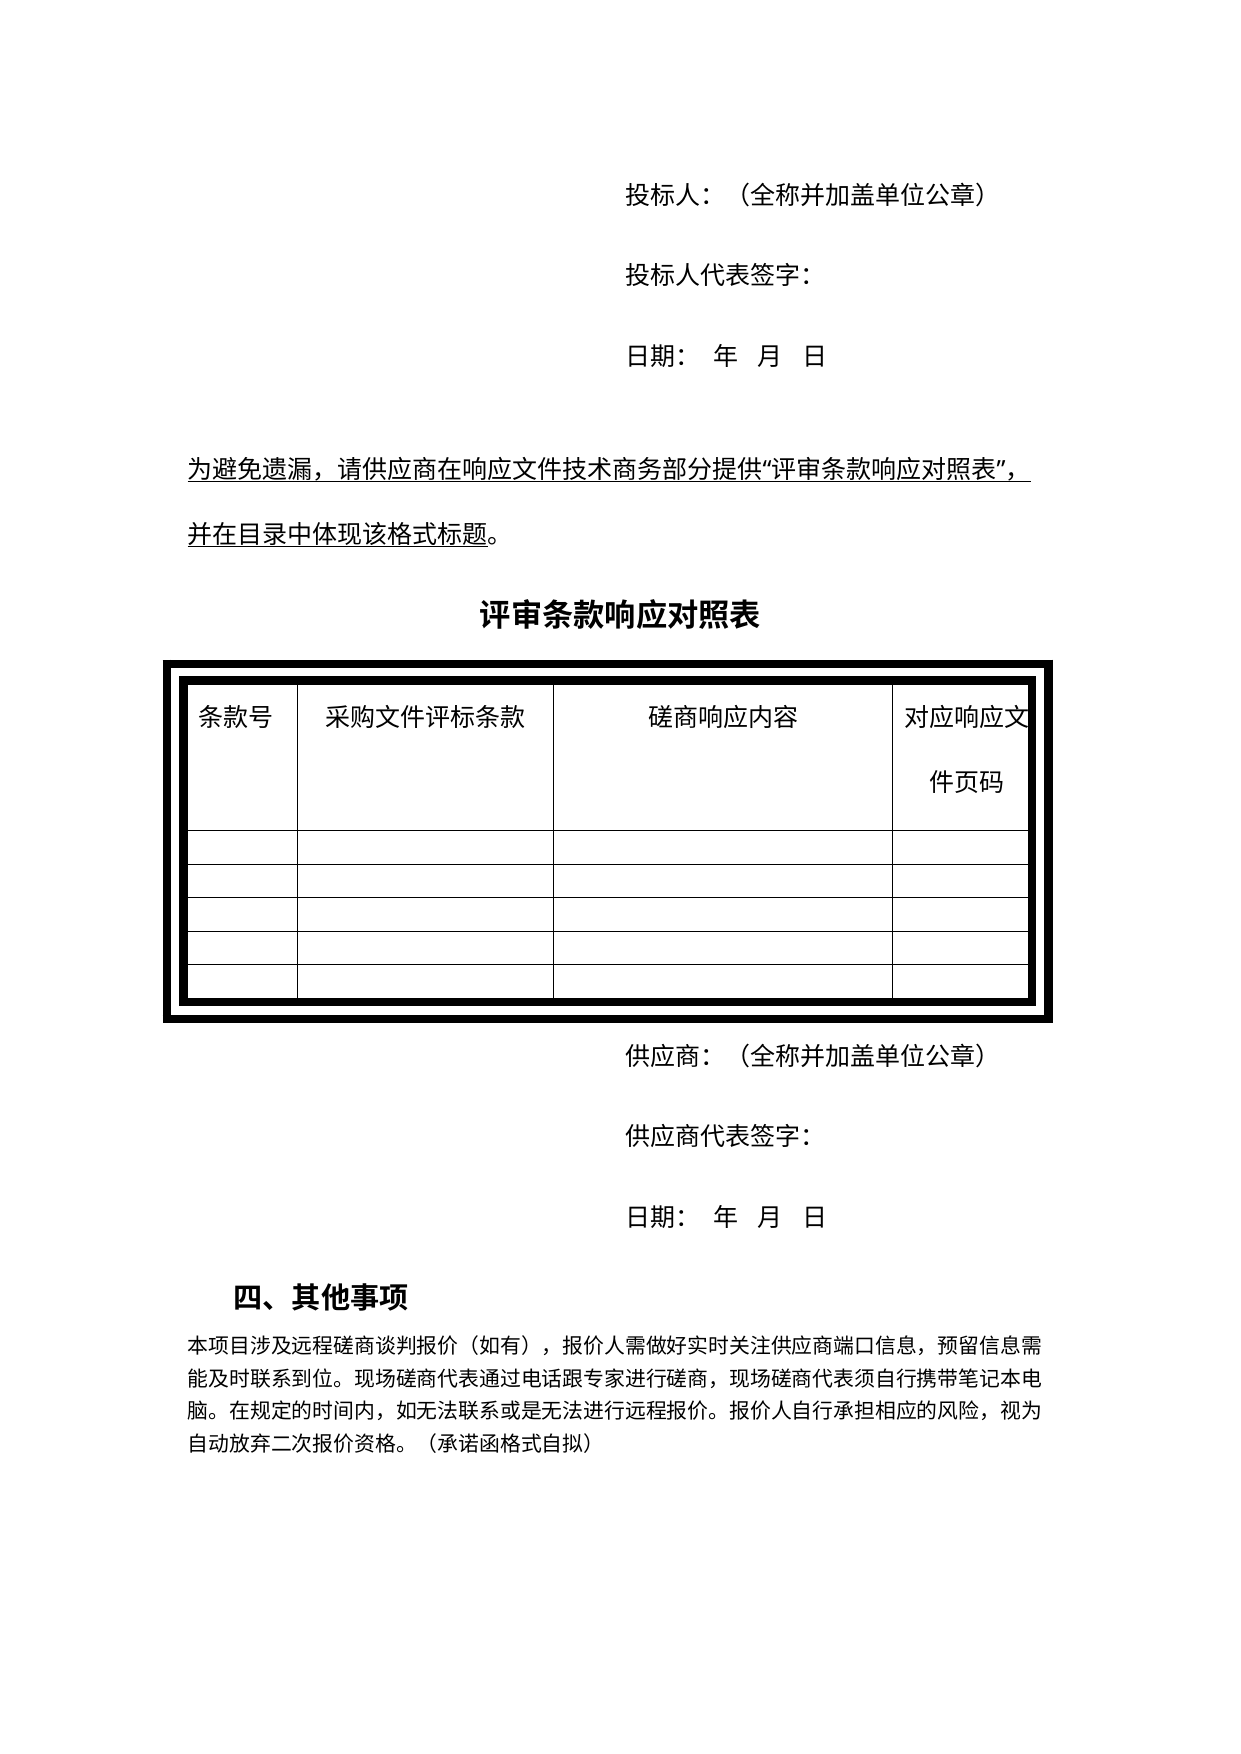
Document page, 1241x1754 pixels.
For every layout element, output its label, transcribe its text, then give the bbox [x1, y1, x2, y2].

text 评审条款响应对照表 [187, 582, 1053, 647]
table_cell [298, 965, 553, 998]
table_cell [175, 931, 179, 964]
table_header 对应响应文件页码 [893, 668, 1040, 830]
table_cell [298, 865, 553, 897]
table_cell [554, 898, 892, 931]
table_cell [298, 831, 553, 864]
table_cell [1036, 964, 1040, 998]
text 四、其他事项 [187, 1265, 1053, 1330]
table_cell [554, 865, 892, 897]
text 供应商代表签字： [187, 1103, 1053, 1168]
table_cell [188, 831, 297, 864]
table_cell [175, 964, 179, 998]
table_header 条款号 [175, 668, 297, 830]
text 日期： 年 月 日 [187, 323, 1053, 388]
table_cell [893, 831, 1028, 864]
table_cell [893, 898, 1028, 931]
table_header 采购文件评标条款 [298, 685, 553, 830]
table_cell [188, 965, 297, 998]
text 供应商：（全称并加盖单位公章） [187, 1023, 1053, 1088]
table_cell [175, 830, 179, 864]
text 为避免遗漏，请供应商在响应文件技术商务部分提供“评审条款响应对照表”，并在目录中体现该格式标题。 [187, 436, 1053, 566]
table_cell [298, 932, 553, 964]
table_cell [1036, 897, 1040, 931]
table_cell [188, 932, 297, 964]
table_cell [893, 932, 1028, 964]
table_cell [554, 965, 892, 998]
table_header 磋商响应内容 [554, 685, 892, 830]
text 投标人：（全称并加盖单位公章） [187, 162, 1053, 227]
text 投标人代表签字： [187, 243, 1053, 308]
table_cell [175, 897, 179, 931]
table_cell [893, 865, 1028, 897]
table_cell [188, 865, 297, 897]
table_cell [1036, 931, 1040, 964]
text 本项目涉及远程磋商谈判报价（如有），报价人需做好实时关注供应商端口信息，预留信息需能及时联系到位。现场磋商代表通过电话跟专家进行磋商，现场磋商代表须自行携带笔记本电脑。在规定的时间内，如无法联系或是无法进行远程报价。报价人自行承担相应的风险，视为自动放弃二次报价资格。（承诺函格式自拟） [187, 1330, 1053, 1460]
table_cell [554, 932, 892, 964]
table_cell [188, 898, 297, 931]
table_cell [1036, 830, 1040, 864]
table_cell [554, 831, 892, 864]
table_cell [298, 898, 553, 931]
text 日期： 年 月 日 [187, 1184, 1053, 1249]
table_cell [1036, 864, 1040, 897]
table_cell [893, 965, 1028, 998]
table_cell [175, 864, 179, 897]
